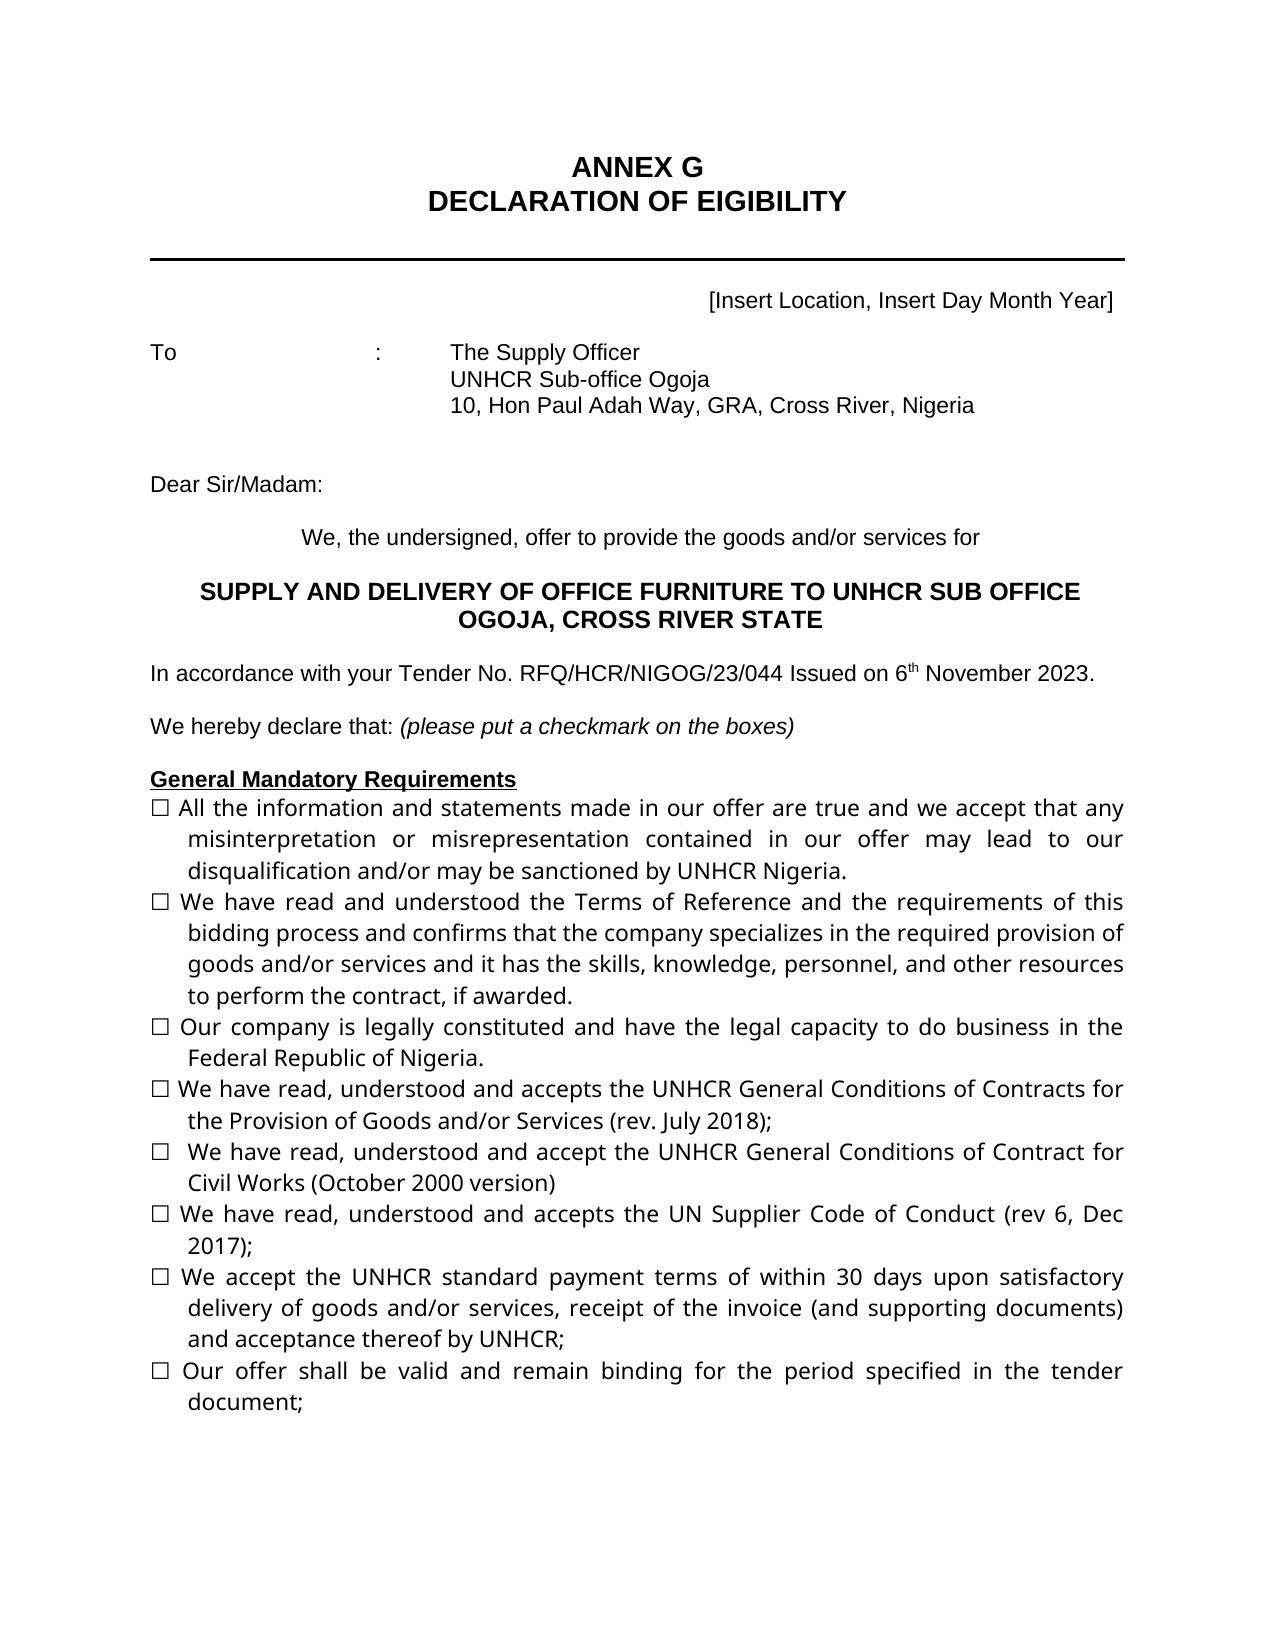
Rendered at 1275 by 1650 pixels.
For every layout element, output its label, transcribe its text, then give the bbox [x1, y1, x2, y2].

text ☐ We have read, understood and accepts the UNHCR General Conditions of Contracts for the Provision of Goods and/or Services (rev. July 2018); [150, 1073, 1125, 1136]
list DECLARATION OF EIGIBILITY [150, 183, 1125, 217]
text SUPPLY AND DELIVERY OF OFFICE FURNITURE TO UNHCR SUB OFFICE OGOJA, CROSS RIVER STATE [150, 577, 1131, 634]
text To : The Supply Officer [150, 339, 1125, 366]
text UNHCR Sub-office Ogoja [150, 366, 1125, 392]
text We, the undersigned, offer to provide the goods and/or services for [150, 524, 1131, 550]
text 10, Hon Paul Adah Way, GRA, Cross River, Nigeria [150, 392, 1125, 418]
text ☐ All the information and statements made in our offer are true and we accept that any misinterpretation or misrepresentation contained in our offer may lead to our disqualification and/or may be sanctioned by UNHCR Nigeria. [150, 792, 1125, 886]
text General Mandatory Requirements [150, 766, 1125, 792]
text ☐ Our offer shall be valid and remain binding for the period specified in the tender document; [150, 1355, 1125, 1417]
text ☐ We accept the UNHCR standard payment terms of within 30 days upon satisfactory delivery of goods and/or services, receipt of the invoice (and supporting documents) and acceptance thereof by UNHCR; [150, 1261, 1125, 1355]
text ☐ Our company is legally constituted and have the legal capacity to do business in the Federal Republic of Nigeria. [150, 1011, 1125, 1073]
text Dear Sir/Madam: [150, 471, 1125, 497]
text ☐ We have read, understood and accepts the UN Supplier Code of Conduct (rev 6, Dec 2017); [150, 1198, 1125, 1261]
text We hereby declare that: (please put a checkmark on the boxes) [150, 713, 1125, 739]
text In accordance with your Tender No. RFQ/HCR/NIGOG/23/044 Issued on 6th November 2023. [150, 660, 1131, 687]
text ANNEX G [150, 150, 1125, 183]
text ☐ We have read and understood the Terms of Reference and the requirements of this bidding process and confirms that the company specializes in the required provision of goods and/or services and it has the skills, knowledge, personnel, and other resources to perform the contract, if awarded. [150, 886, 1125, 1011]
text [Insert Location, Insert Day Month Year] [150, 287, 1125, 313]
text ☐ We have read, understood and accept the UNHCR General Conditions of Contract for Civil Works (October 2000 version) [150, 1136, 1125, 1198]
